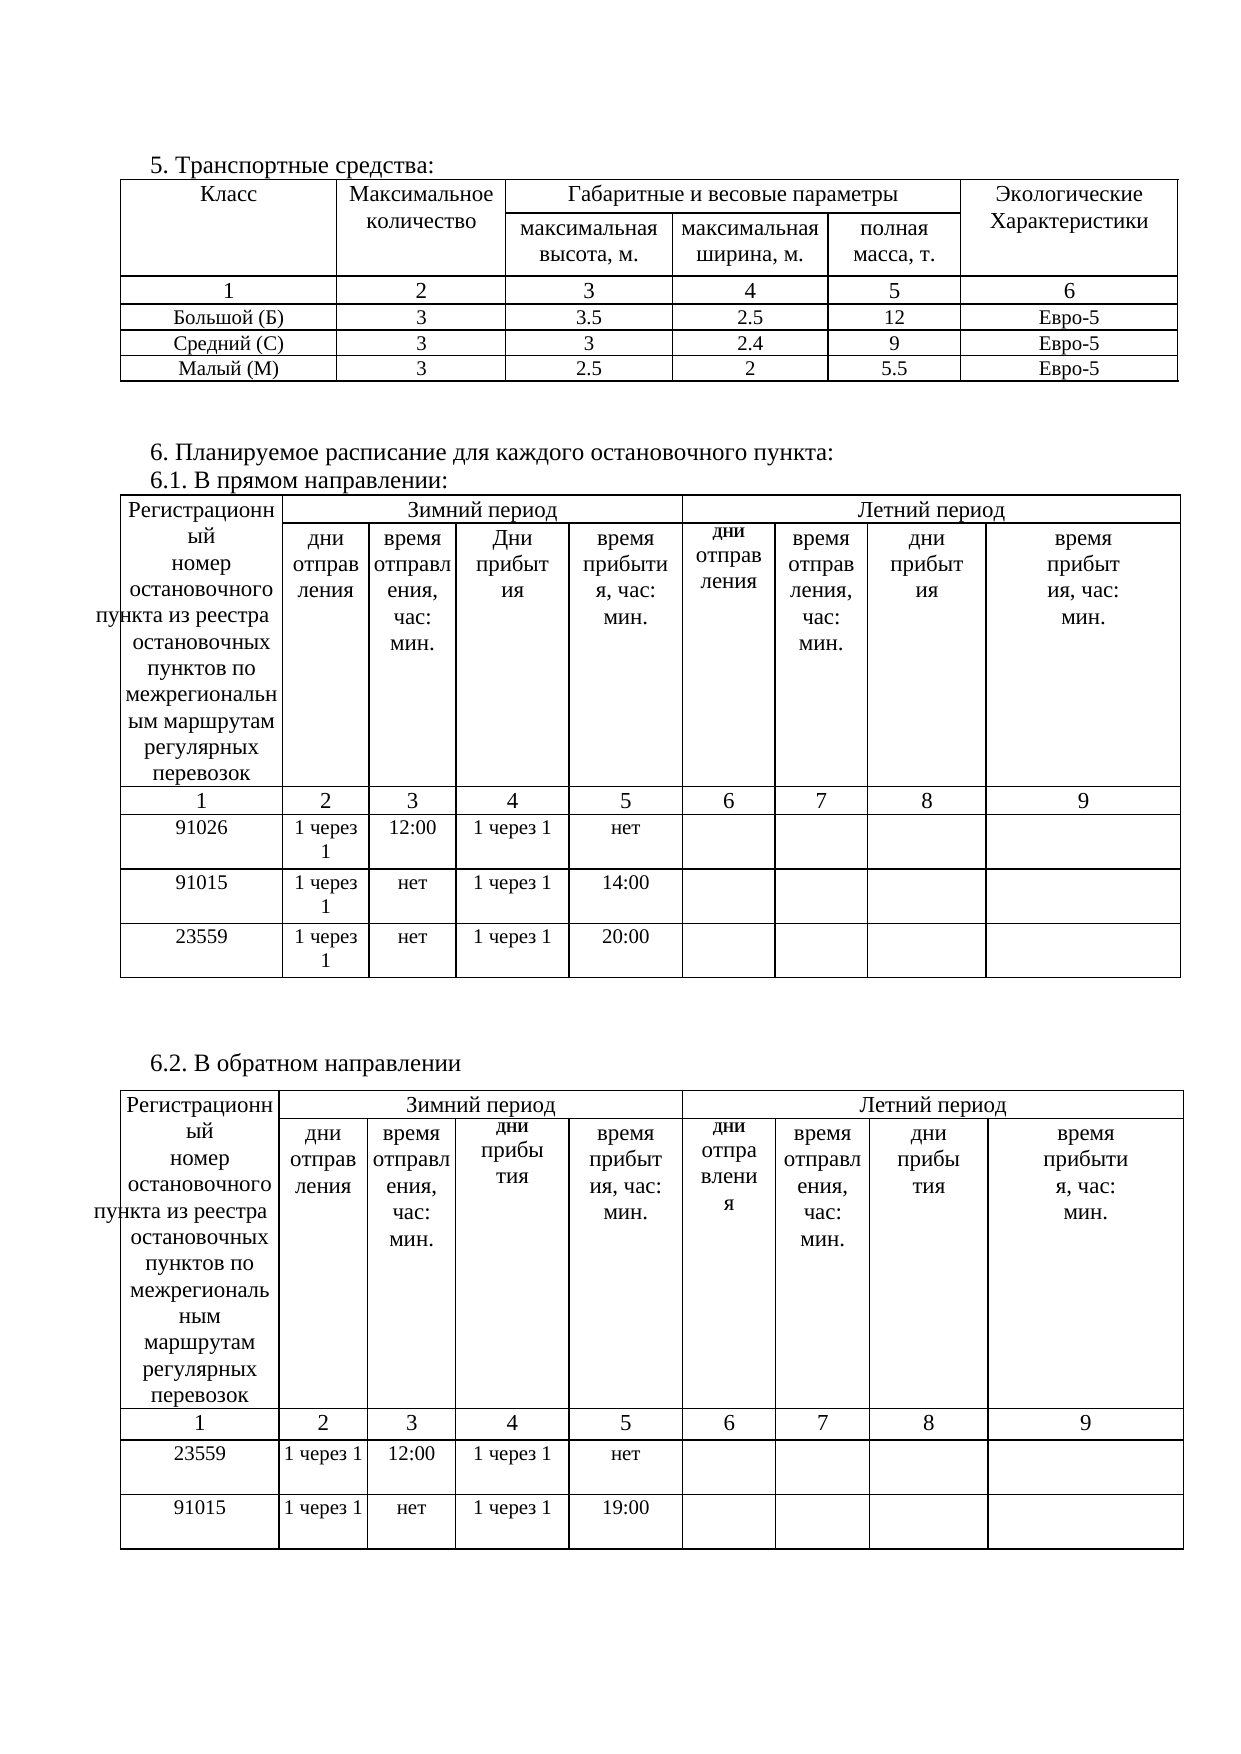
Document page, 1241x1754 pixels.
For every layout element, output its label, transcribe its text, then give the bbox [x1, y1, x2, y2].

table_cell дни прибы тия [870, 1119, 987, 1407]
table_cell 20:00 [570, 924, 682, 977]
table_header Габаритные и весовые параметры [506, 180, 960, 212]
table_cell 91015 [121, 1495, 278, 1548]
table_cell Средний (С) [121, 331, 336, 354]
table_cell 23559 [121, 1441, 278, 1494]
table_cell [870, 1441, 987, 1494]
table_cell 14:00 [570, 870, 682, 922]
table_cell 1 [121, 277, 336, 303]
table_header Максимальное количество [337, 180, 505, 275]
table_cell дни отправ ления [280, 1119, 367, 1407]
table_cell полная масса, т. [829, 214, 960, 275]
table_cell 3 [370, 787, 455, 814]
table_cell 2 [337, 277, 505, 303]
table_cell [868, 815, 985, 868]
text 5. Транспортные средства: [150, 150, 1090, 179]
table_cell 5 [570, 787, 682, 814]
table_cell 4 [457, 787, 568, 814]
table_cell нет [370, 870, 455, 922]
table_cell 1 через 1 [456, 1441, 568, 1494]
table_cell ДНИ отпра влени я [683, 1119, 775, 1407]
table_cell нет [570, 815, 682, 868]
table_cell 9 [987, 787, 1180, 814]
table_cell 1 через 1 [457, 870, 568, 922]
table_cell 1 через 1 [457, 815, 568, 868]
table_cell Малый (М) [121, 356, 336, 380]
table_cell 1 [121, 787, 282, 814]
table_cell 4 [673, 277, 827, 303]
table_header Летний период [683, 1091, 1183, 1118]
table_cell 5 [829, 277, 960, 303]
table_cell время отправ ления, час: мин. [776, 524, 867, 786]
table_cell [776, 1441, 869, 1494]
table_cell 6 [683, 1409, 775, 1439]
table_cell дни прибыт ия [868, 524, 985, 786]
table_cell время прибыти я, час: мин. [989, 1119, 1183, 1407]
table_cell [987, 924, 1180, 977]
table_cell 12:00 [368, 1441, 455, 1494]
table_cell [683, 1495, 775, 1548]
table_cell [683, 870, 774, 922]
table_cell 2 [673, 356, 827, 380]
table_header Регистрационный номер остановочного пункта из реестра остановочных пунктов по межрегиональным маршрутам регулярных перевозок [121, 496, 282, 786]
table_cell Дни прибыт ия [457, 524, 568, 786]
table_cell 23559 [121, 924, 282, 977]
table_cell 1 через 1 [280, 1495, 367, 1548]
table_cell время прибыт ия, час: мин. [570, 1119, 682, 1407]
table_cell 6 [683, 787, 774, 814]
table_cell [683, 815, 774, 868]
table_cell [989, 1441, 1183, 1494]
table_header Летний период [683, 496, 1180, 522]
table_cell [776, 1495, 869, 1548]
table_cell [870, 1495, 987, 1548]
table_header Класс [121, 180, 336, 275]
table_cell 6 [961, 277, 1177, 303]
table_cell 2 [283, 787, 368, 814]
table_cell 1 через 1 [283, 924, 368, 977]
table_cell 91026 [121, 815, 282, 868]
text 6. Планируемое расписание для каждого остановочного пункта: [150, 437, 1090, 466]
table_cell нет [370, 924, 455, 977]
table_cell время отправл ения, час: мин. [776, 1119, 869, 1407]
table_cell время прибыт ия, час: мин. [987, 524, 1180, 786]
table_cell Большой (Б) [121, 305, 336, 329]
table_cell 1 через 1 [456, 1495, 568, 1548]
table_cell [683, 1441, 775, 1494]
table_cell дни отправ ления [283, 524, 368, 786]
table_cell максимальная ширина, м. [673, 214, 827, 275]
table_cell [868, 870, 985, 922]
table_cell ДНИ отправ ления [683, 524, 774, 786]
table_cell [989, 1495, 1183, 1548]
table_cell максимальная высота, м. [506, 214, 672, 275]
table_header Зимний период [280, 1091, 682, 1118]
text 6.2. В обратном направлении [150, 1048, 1090, 1077]
table_cell 2.5 [506, 356, 672, 380]
table_cell [987, 870, 1180, 922]
table_cell 9 [989, 1409, 1183, 1439]
table_cell 1 через 1 [283, 870, 368, 922]
table_cell 7 [776, 787, 867, 814]
table_cell нет [368, 1495, 455, 1548]
table_cell ДНИ прибы тия [456, 1119, 568, 1407]
table_cell 3 [337, 356, 505, 380]
table_cell 8 [868, 787, 985, 814]
table_cell [776, 924, 867, 977]
table_cell 3 [337, 305, 505, 329]
table_cell [776, 870, 867, 922]
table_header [121, 1091, 278, 1407]
table_cell 3 [506, 331, 672, 354]
table_cell 1 через 1 [283, 815, 368, 868]
table_cell 12 [829, 305, 960, 329]
table_cell 2.5 [673, 305, 827, 329]
table_cell время отправл ения, час: мин. [368, 1119, 455, 1407]
table_cell время отправл ения, час: мин. [370, 524, 455, 786]
table_cell 5.5 [829, 356, 960, 380]
table_cell 1 [121, 1409, 278, 1439]
table_cell Евро-5 [961, 305, 1177, 329]
table_cell 3 [368, 1409, 455, 1439]
table_cell 3 [337, 331, 505, 354]
table_cell нет [570, 1441, 682, 1494]
table_cell 4 [456, 1409, 568, 1439]
text 6.1. В прямом направлении: [150, 466, 1090, 494]
table_cell 7 [776, 1409, 869, 1439]
table_cell 12:00 [370, 815, 455, 868]
table_cell время прибыти я, час: мин. [570, 524, 682, 786]
table_cell 1 через 1 [457, 924, 568, 977]
table_cell 2 [280, 1409, 367, 1439]
table_cell 8 [870, 1409, 987, 1439]
table_cell 91015 [121, 870, 282, 922]
table_cell 3.5 [506, 305, 672, 329]
table_cell [987, 815, 1180, 868]
table_header Зимний период [283, 496, 682, 522]
table_cell [776, 815, 867, 868]
table_cell 5 [570, 1409, 682, 1439]
table_cell 1 через 1 [280, 1441, 367, 1494]
table_cell [868, 924, 985, 977]
table_cell 19:00 [570, 1495, 682, 1548]
table_cell Евро-5 [961, 331, 1177, 354]
table_header Экологические Характеристики [961, 180, 1177, 275]
table_cell [683, 924, 774, 977]
table_cell Евро-5 [961, 356, 1177, 380]
table_cell 9 [829, 331, 960, 354]
table_cell 3 [506, 277, 672, 303]
table_cell 2.4 [673, 331, 827, 354]
